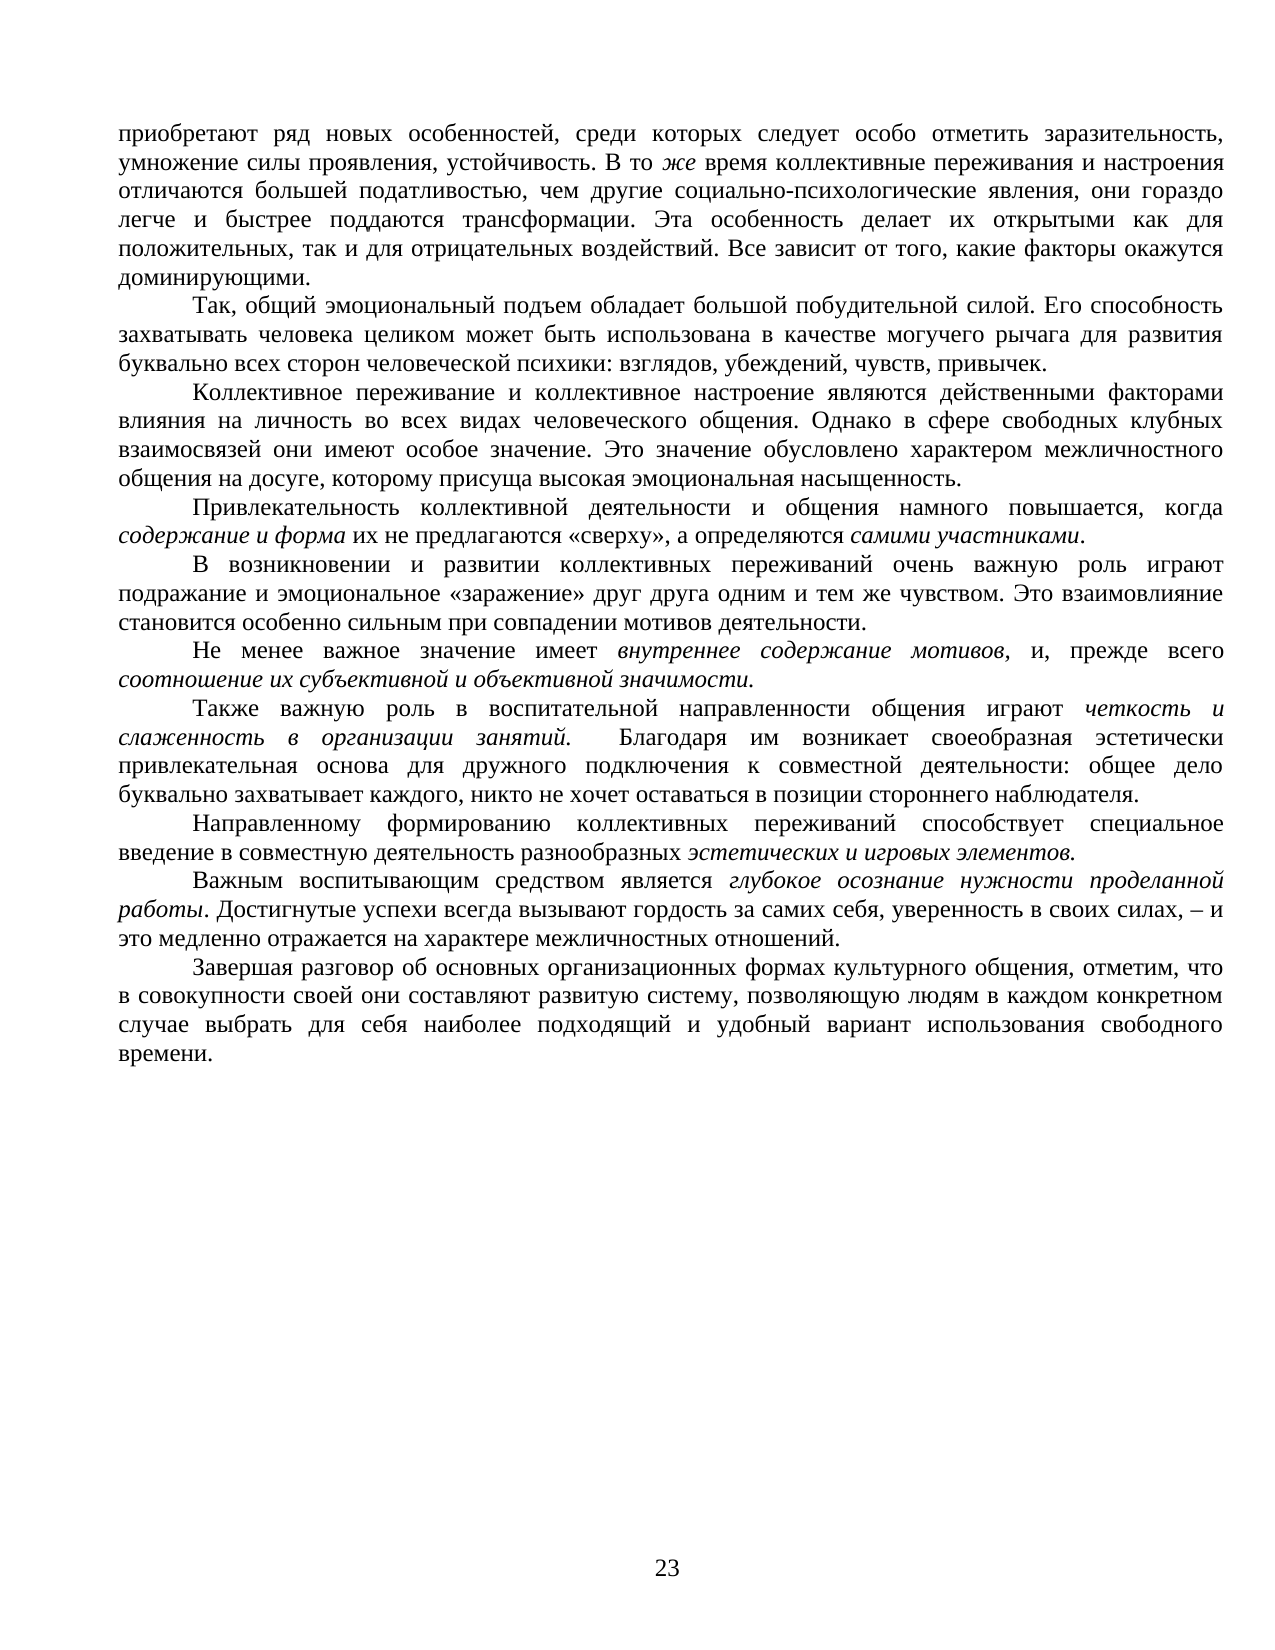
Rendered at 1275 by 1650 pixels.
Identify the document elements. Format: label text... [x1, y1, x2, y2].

text Важным воспитывающим средством является глубокое осознание нужности проделанной работы. Достигнутые успехи всегда вызывают гордость за самих себя, уверенность в своих силах, – и это медленно отражается на характере межличностных отношений. [118, 866, 1224, 952]
text Коллективное переживание и коллективное настроение являются действенными факторами влияния на личность во всех видах человеческого общения. Однако в сфере свободных клубных взаимосвязей они имеют особое значение. Это значение обусловлено характером межличностного общения на досуге, которому присуща высокая эмоциональная насыщенность. [118, 377, 1224, 492]
text Также важную роль в воспитательной направленности общения играют четкость и слаженность в организации занятий. Благодаря им возникает своеобразная эстетически привлекательная основа для дружного подключения к совместной деятельности: общее дело буквально захватывает каждого, никто не хочет оставаться в позиции стороннего наблюдателя. [118, 693, 1224, 808]
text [118, 118, 1224, 291]
text В возникновении и развитии коллективных переживаний очень важную роль играют подражание и эмоциональное «заражение» друг друга одним и тем же чувством. Это взаимовлияние становится особенно сильным при совпадении мотивов деятельности. [118, 549, 1224, 636]
text Привлекательность коллективной деятельности и общения намного повышается, когда содержание и форма их не предлагаются «сверху», а определяются самими участниками. [118, 492, 1224, 549]
text Так, общий эмоциональный подъем обладает большой побудительной силой. Его способность захватывать человека целиком может быть использована в качестве могучего рычага для развития буквально всех сторон человеческой психики: взглядов, убеждений, чувств, привычек. [118, 291, 1224, 377]
text Завершая разговор об основных организационных формах культурного общения, отметим, что в совокупности своей они составляют развитую систему, позволяющую людям в каждом конкретном случае выбрать для себя наиболее подходящий и удобный вариант использования свободного времени. [118, 952, 1224, 1067]
text Не менее важное значение имеет внутреннее содержание мотивов, и, прежде всего соотношение их субъективной и объективной значимости. [118, 636, 1224, 693]
text Направленному формированию коллективных переживаний способствует специальное введение в совместную деятельность разнообразных эстетических и игровых элементов. [118, 808, 1224, 866]
